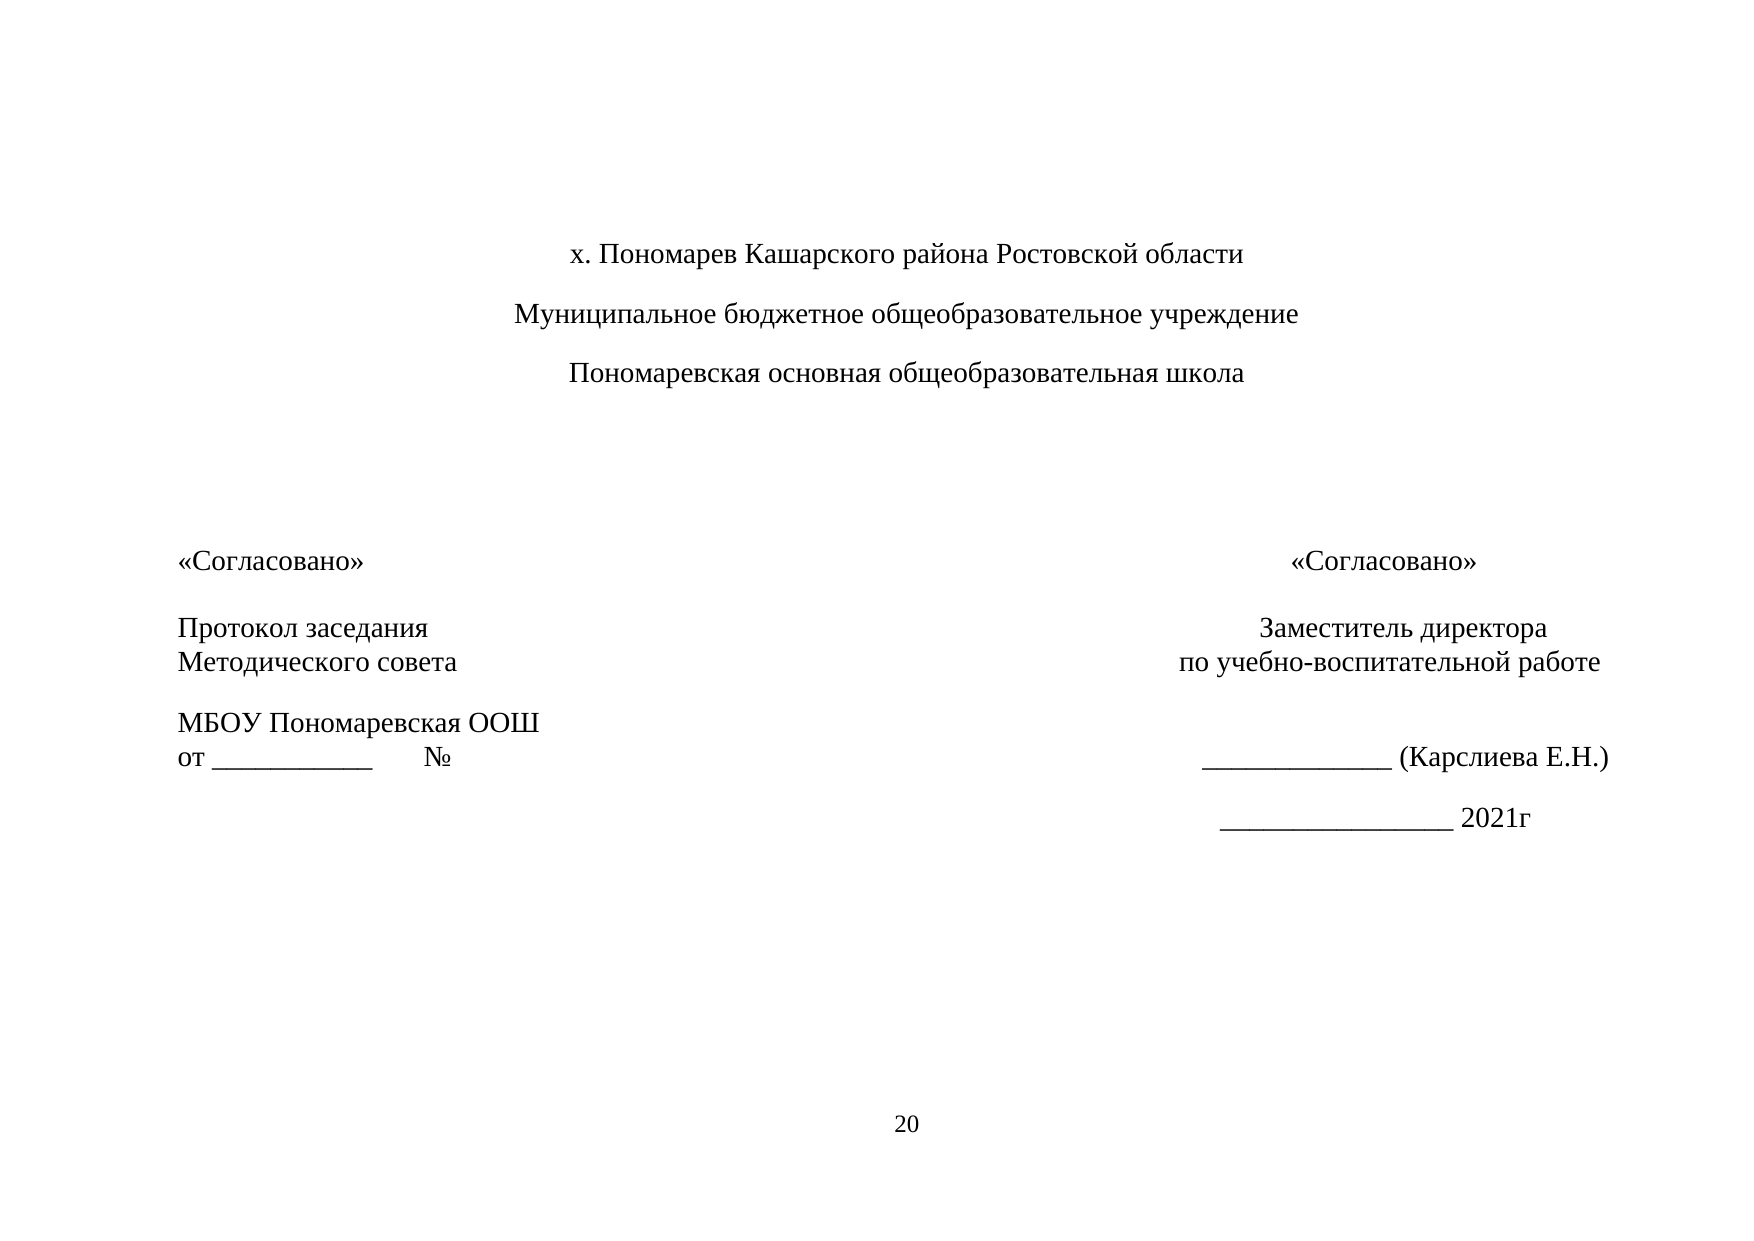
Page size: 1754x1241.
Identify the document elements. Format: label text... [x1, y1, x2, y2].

text Муниципальное бюджетное общеобразовательное учреждение [177, 296, 1636, 329]
text Пономаревская основная общеобразовательная школа [177, 355, 1636, 389]
text Методического совета по учебно-воспитательной работе [177, 644, 1636, 677]
text Протокол заседания Заместитель директора [177, 610, 1636, 644]
text х. Пономарев Кашарского района Ростовской области [177, 237, 1636, 270]
text ________________ 2021г [177, 801, 1636, 834]
text от ___________ № _____________ (Карслиева Е.Н.) [177, 739, 1636, 773]
text «Согласовано» «Согласовано» [177, 543, 1636, 577]
text МБОУ Пономаревская ООШ [177, 706, 1636, 739]
